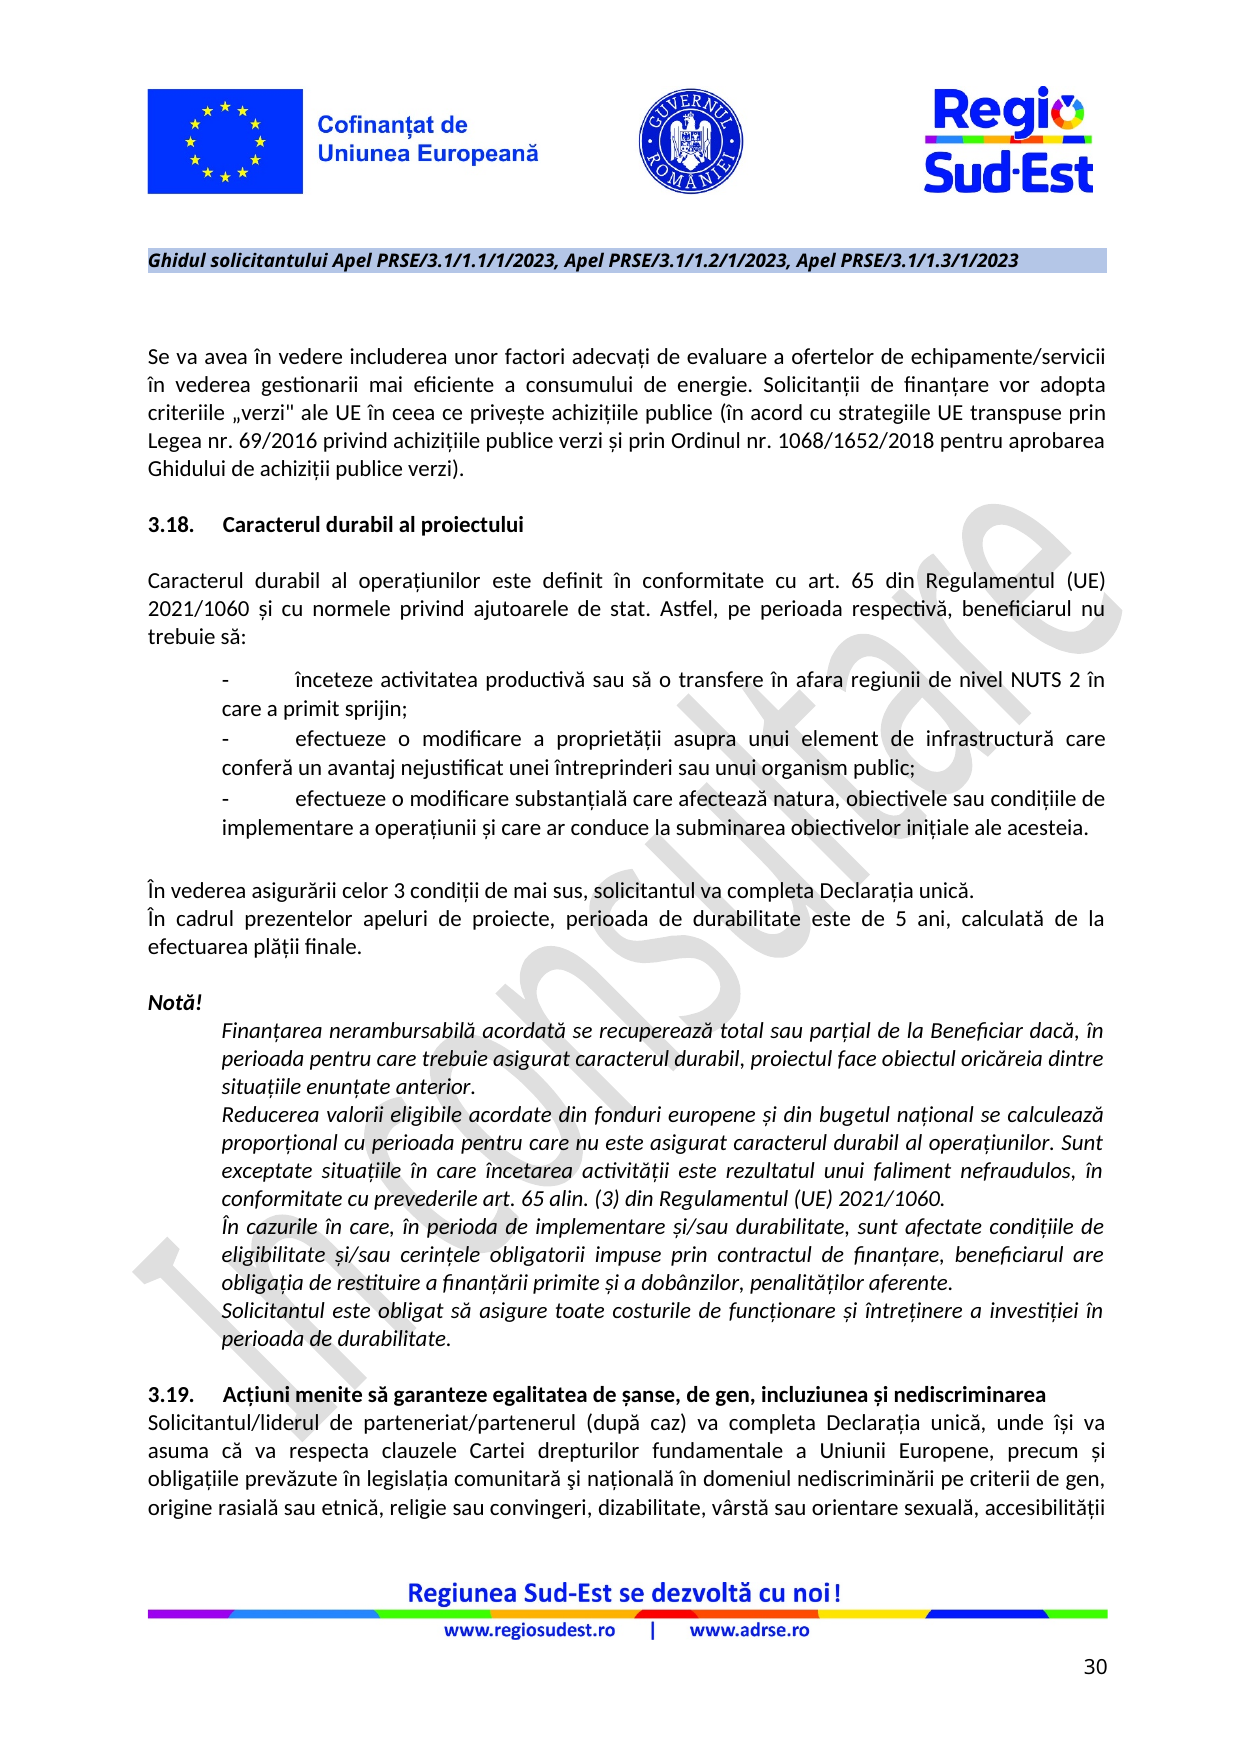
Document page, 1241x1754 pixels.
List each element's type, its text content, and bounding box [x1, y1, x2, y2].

text În cazurile în care, în perioda de implementare și/sau durabilitate, sunt afectate condițiile de eligibilitate și/sau cerințele obligatorii impuse prin contractul de finanțare, beneficiarul are obligația de restituire a finanțării primite și a dobânzilor, penalităților aferente. [221, 1212, 1107, 1296]
list efectueze o modificare substanțială care afectează natura, obiectivele sau condițiile de implementare a operațiunii și care ar conduce la subminarea obiectivelor inițiale ale acesteia. [222, 782, 1107, 841]
picture [147, 1582, 1108, 1640]
list înceteze activitatea productivă sau să o transfere în afara regiunii de nivel NUTS 2 în care a primit sprijin; [222, 663, 1107, 722]
text Finanțarea nerambursabilă acordată se recuperează total sau parțial de la Beneficiar dacă, în perioada pentru care trebuie asigurat caracterul durabil, proiectul face obiectul oricăreia dintre situațiile enunțate anterior. [221, 1016, 1107, 1100]
text Reducerea valorii eligibile acordate din fonduri europene și din bugetul național se calculează proporțional cu perioada pentru care nu este asigurat caracterul durabil al operațiunilor. Sunt exceptate situațiile în care încetarea activității este rezultatul unui faliment nefraudulos, în conformitate cu prevederile art. 65 alin. (3) din Regulamentul (UE) 2021/1060. [221, 1100, 1107, 1212]
text Notă! [148, 988, 1107, 1016]
picture [147, 86, 1093, 195]
text Caracterul durabil al operațiunilor este definit în conformitate cu art. 65 din Regulamentul (UE) 2021/1060 și cu normele privind ajutoarele de stat. Astfel, pe perioada respectivă, beneficiarul nu trebuie să: [148, 566, 1107, 651]
text În cadrul prezentelor apeluri de proiecte, perioada de durabilitate este de 5 ani, calculată de la efectuarea plății finale. [148, 904, 1107, 960]
subtitle Caracterul durabil al proiectului [148, 510, 1107, 538]
text Solicitantul este obligat să asigure toate costurile de funcționare și întreținere a investiției în perioada de durabilitate. [221, 1296, 1107, 1352]
text În vederea asigurării celor 3 condiții de mai sus, solicitantul va completa Declarația unică. [148, 876, 1107, 904]
list efectueze o modificare a proprietății asupra unui element de infrastructură care conferă un avantaj nejustificat unei întreprinderi sau unui organism public; [222, 722, 1107, 782]
text Se va avea în vedere includerea unor factori adecvați de evaluare a ofertelor de echipamente/servicii în vederea gestionarii mai eficiente a consumului de energie. Solicitanții de finanțare vor adopta criteriile „verzi" ale UE în ceea ce privește achizițiile publice (în acord cu strategiile UE transpuse prin Legea nr. 69/2016 privind achizițiile publice verzi și prin Ordinul nr. 1068/1652/2018 pentru aprobarea Ghidului de achiziții publice verzi). [148, 342, 1107, 482]
subtitle Acțiuni menite să garanteze egalitatea de șanse, de gen, incluziunea și nediscriminarea [148, 1381, 1107, 1408]
